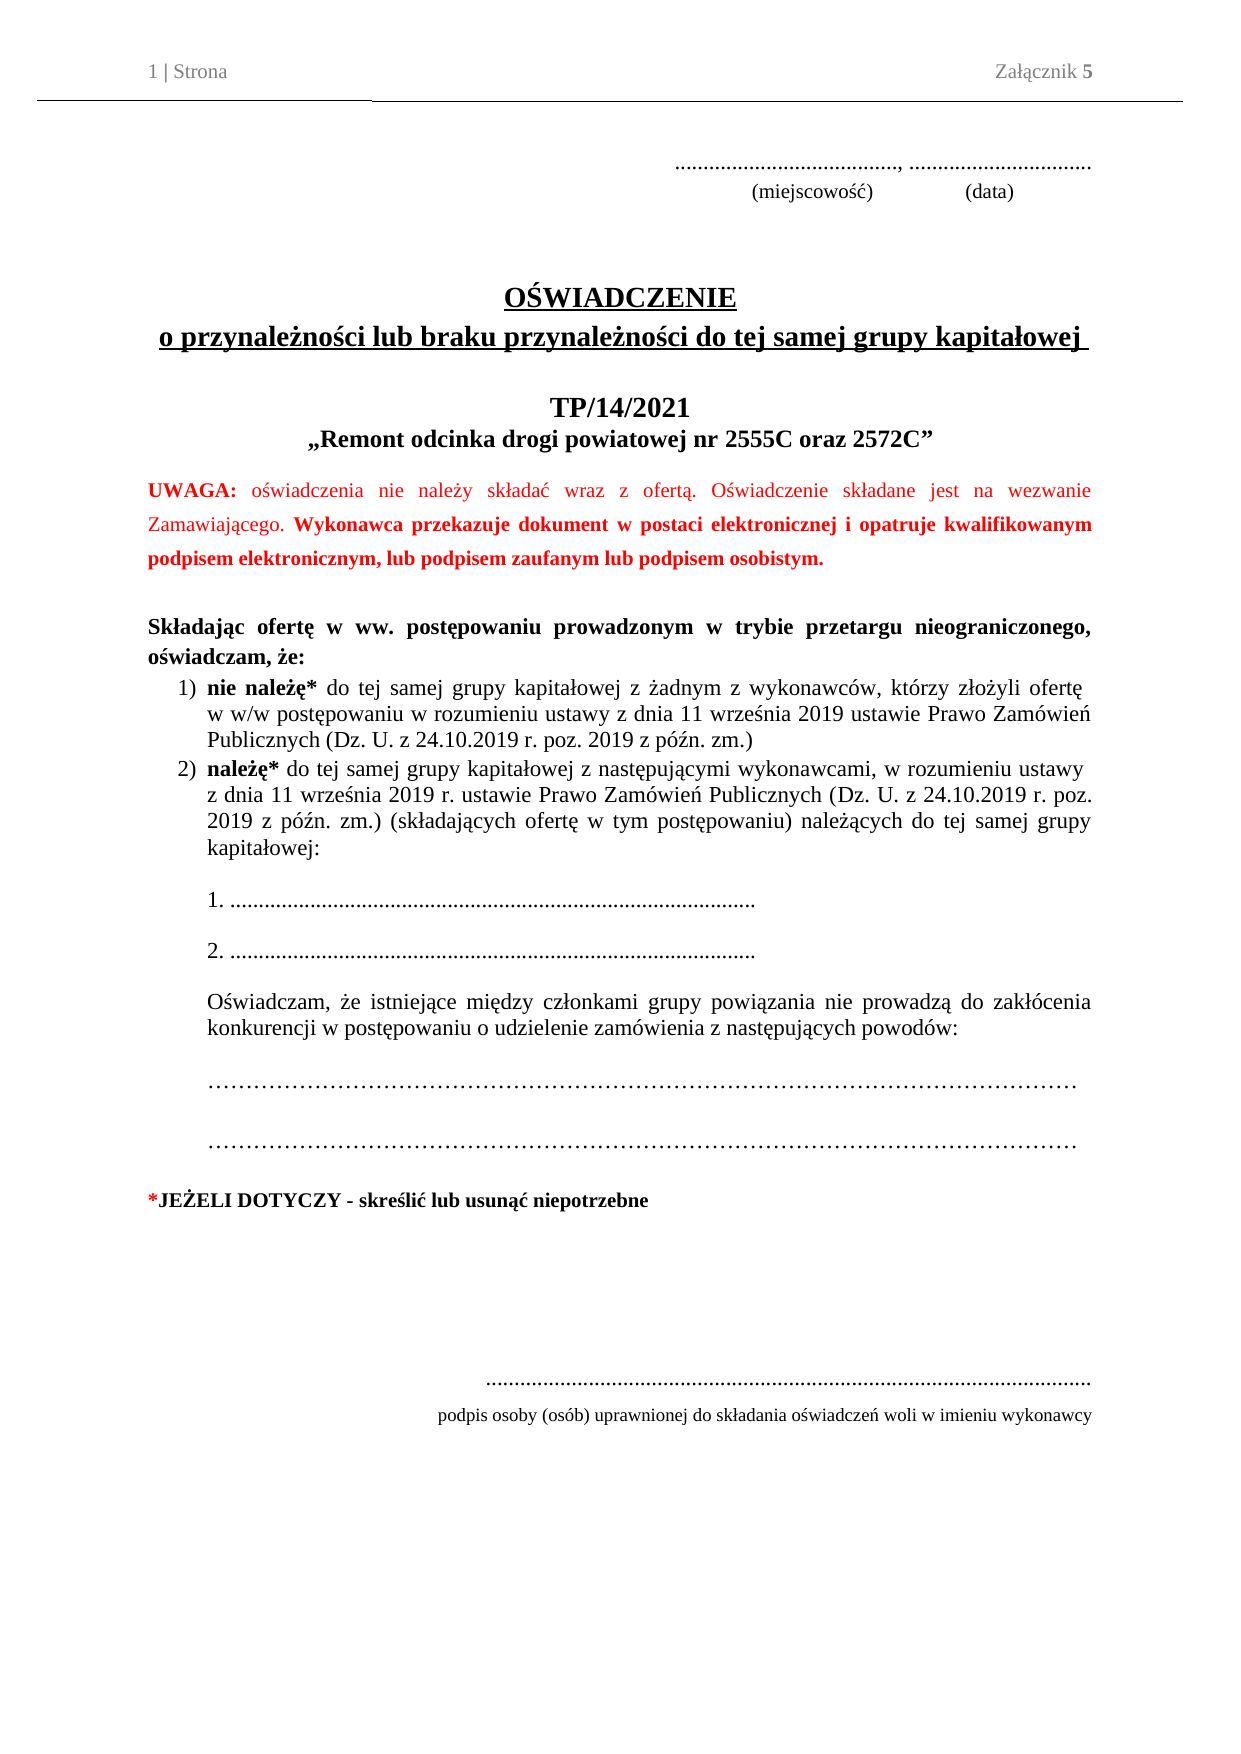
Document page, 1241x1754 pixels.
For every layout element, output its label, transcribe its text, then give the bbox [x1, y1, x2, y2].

text Oświadczam, że istniejące między członkami grupy powiązania nie prowadzą do zakłócenia konkurencji w postępowaniu o udzielenie zamówienia z następujących powodów: [207, 988, 1092, 1041]
text *JEŻELI DOTYCZY - skreślić lub usunąć niepotrzebne [148, 1188, 1092, 1212]
text …………………………………………………………………………………………………… [207, 1067, 1092, 1093]
text o przynależności lub braku przynależności do tej samej grupy kapitałowej [148, 319, 1092, 352]
text ......................................., ................................ [148, 148, 1092, 175]
text TP/14/2021 [148, 390, 1092, 424]
text podpis osoby (osób) uprawnionej do składania oświadczeń woli w imieniu wykonawcy [148, 1404, 1092, 1426]
text .......................................................................................................... [148, 1325, 1092, 1391]
text Składając ofertę w ww. postępowaniu prowadzonym w trybie przetargu nieograniczonego, oświadczam, że: [148, 613, 1092, 670]
text (miejscowość) (data) [673, 178, 1092, 203]
text „Remont odcinka drogi powiatowej nr 2555C oraz 2572C” [148, 424, 1092, 453]
list nie należę* do tej samej grupy kapitałowej z żadnym z wykonawców, którzy złożyli ofertę w w/w postępowaniu w rozumieniu ustawy z dnia 11 września 2019 ustawie Prawo Zamówień Publicznych (Dz. U. z 24.10.2019 r. poz. 2019 z późn. zm.) [177, 674, 1092, 753]
text 2. ............................................................................................ [207, 937, 1092, 963]
text OŚWIADCZENIE [148, 280, 1092, 314]
text UWAGA: oświadczenia nie należy składać wraz z ofertą. Oświadczenie składane jest na wezwanie Zamawiającego. Wykonawca przekazuje dokument w postaci elektronicznej i opatruje kwalifikowanym podpisem elektronicznym, lub podpisem zaufanym lub podpisem osobistym. [148, 478, 1092, 569]
list należę* do tej samej grupy kapitałowej z następującymi wykonawcami, w rozumieniu ustawy z dnia 11 września 2019 r. ustawie Prawo Zamówień Publicznych (Dz. U. z 24.10.2019 r. poz. 2019 z późn. zm.) (składających ofertę w tym postępowaniu) należących do tej samej grupy kapitałowej: [177, 755, 1092, 860]
text …………………………………………………………………………………………………… [207, 1128, 1092, 1154]
text 1. ............................................................................................ [207, 886, 1092, 912]
